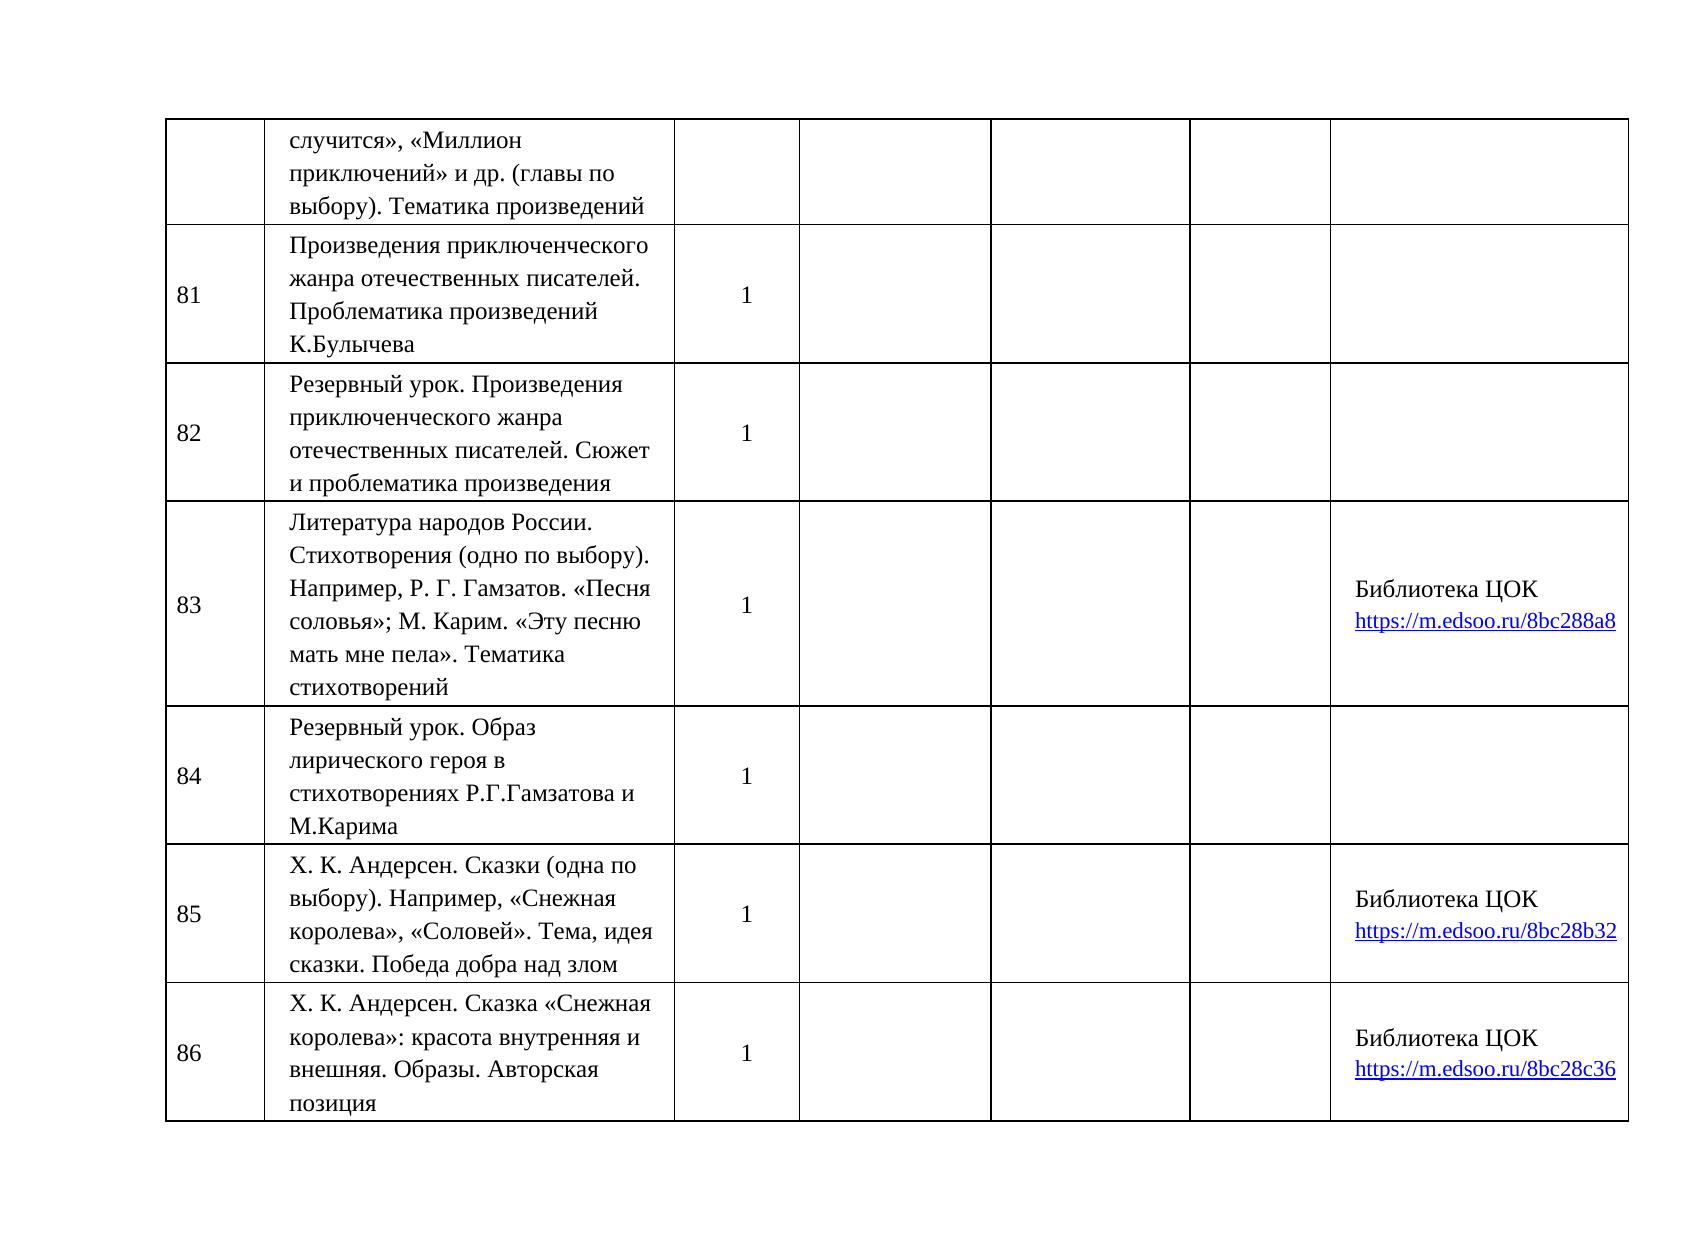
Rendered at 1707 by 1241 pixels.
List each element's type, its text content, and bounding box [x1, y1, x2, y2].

table_cell 82 [167, 364, 264, 500]
table_cell [800, 120, 990, 223]
table_cell [1191, 707, 1330, 843]
table_cell 85 [167, 845, 264, 982]
table_cell 83 [167, 502, 264, 705]
table_cell Литература народов России. Стихотворения (одно по выбору). Например, Р. Г. Гамзатов. «Песня соловья»; М. Карим. «Эту песню мать мне пела». Тематика стихотворений [265, 502, 674, 705]
table_cell 1 [675, 502, 799, 705]
table_cell [992, 225, 1189, 362]
table_cell [800, 364, 990, 500]
table_cell [1191, 225, 1330, 362]
table_cell 84 [167, 707, 264, 843]
table_cell [800, 225, 990, 362]
table_cell Произведения приключенческого жанра отечественных писателей. Проблематика произведений К.Булычева [265, 225, 674, 362]
table_cell Библиотека ЦОК https://m.edsoo.ru/8bc28b32 [1331, 845, 1628, 982]
table_cell [992, 845, 1189, 982]
table_cell 1 [675, 225, 799, 362]
table_cell [992, 120, 1189, 223]
table_cell [1191, 983, 1330, 1120]
table_cell Резервный урок. Образ лирического героя в стихотворениях Р.Г.Гамзатова и М.Карима [265, 707, 674, 843]
table_cell Резервный урок. Произведения приключенческого жанра отечественных писателей. Сюжет и проблематика произведения [265, 364, 674, 500]
table_cell Х. К. Андерсен. Сказки (одна по выбору). Например, «Снежная королева», «Соловей». Тема, идея сказки. Победа добра над злом [265, 845, 674, 982]
table_cell [992, 502, 1189, 705]
table_cell 86 [167, 983, 264, 1120]
table_cell [1191, 364, 1330, 500]
table_cell Библиотека ЦОК https://m.edsoo.ru/8bc28c36 [1331, 983, 1628, 1120]
table_cell [1331, 120, 1628, 223]
table_cell 81 [167, 225, 264, 362]
table_cell 1 [675, 364, 799, 500]
table_cell [1331, 707, 1628, 843]
table_cell 1 [675, 983, 799, 1120]
table_cell [1191, 502, 1330, 705]
table_cell [800, 502, 990, 705]
table_cell [800, 845, 990, 982]
table_cell [1191, 845, 1330, 982]
table_cell 1 [675, 845, 799, 982]
table_cell Библиотека ЦОК https://m.edsoo.ru/8bc288a8 [1331, 502, 1628, 705]
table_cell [265, 120, 674, 223]
table_cell [800, 983, 990, 1120]
table_cell [1331, 364, 1628, 500]
table_cell [992, 364, 1189, 500]
table_cell [992, 707, 1189, 843]
table_cell [1191, 120, 1330, 223]
table_cell [992, 983, 1189, 1120]
table_cell 1 [675, 707, 799, 843]
table_cell Х. К. Андерсен. Сказка «Снежная королева»: красота внутренняя и внешняя. Образы. Авторская позиция [265, 983, 674, 1120]
table_cell [1331, 225, 1628, 362]
table_cell 80 [167, 120, 264, 223]
table_cell 1 [675, 120, 799, 223]
table_cell [800, 707, 990, 843]
